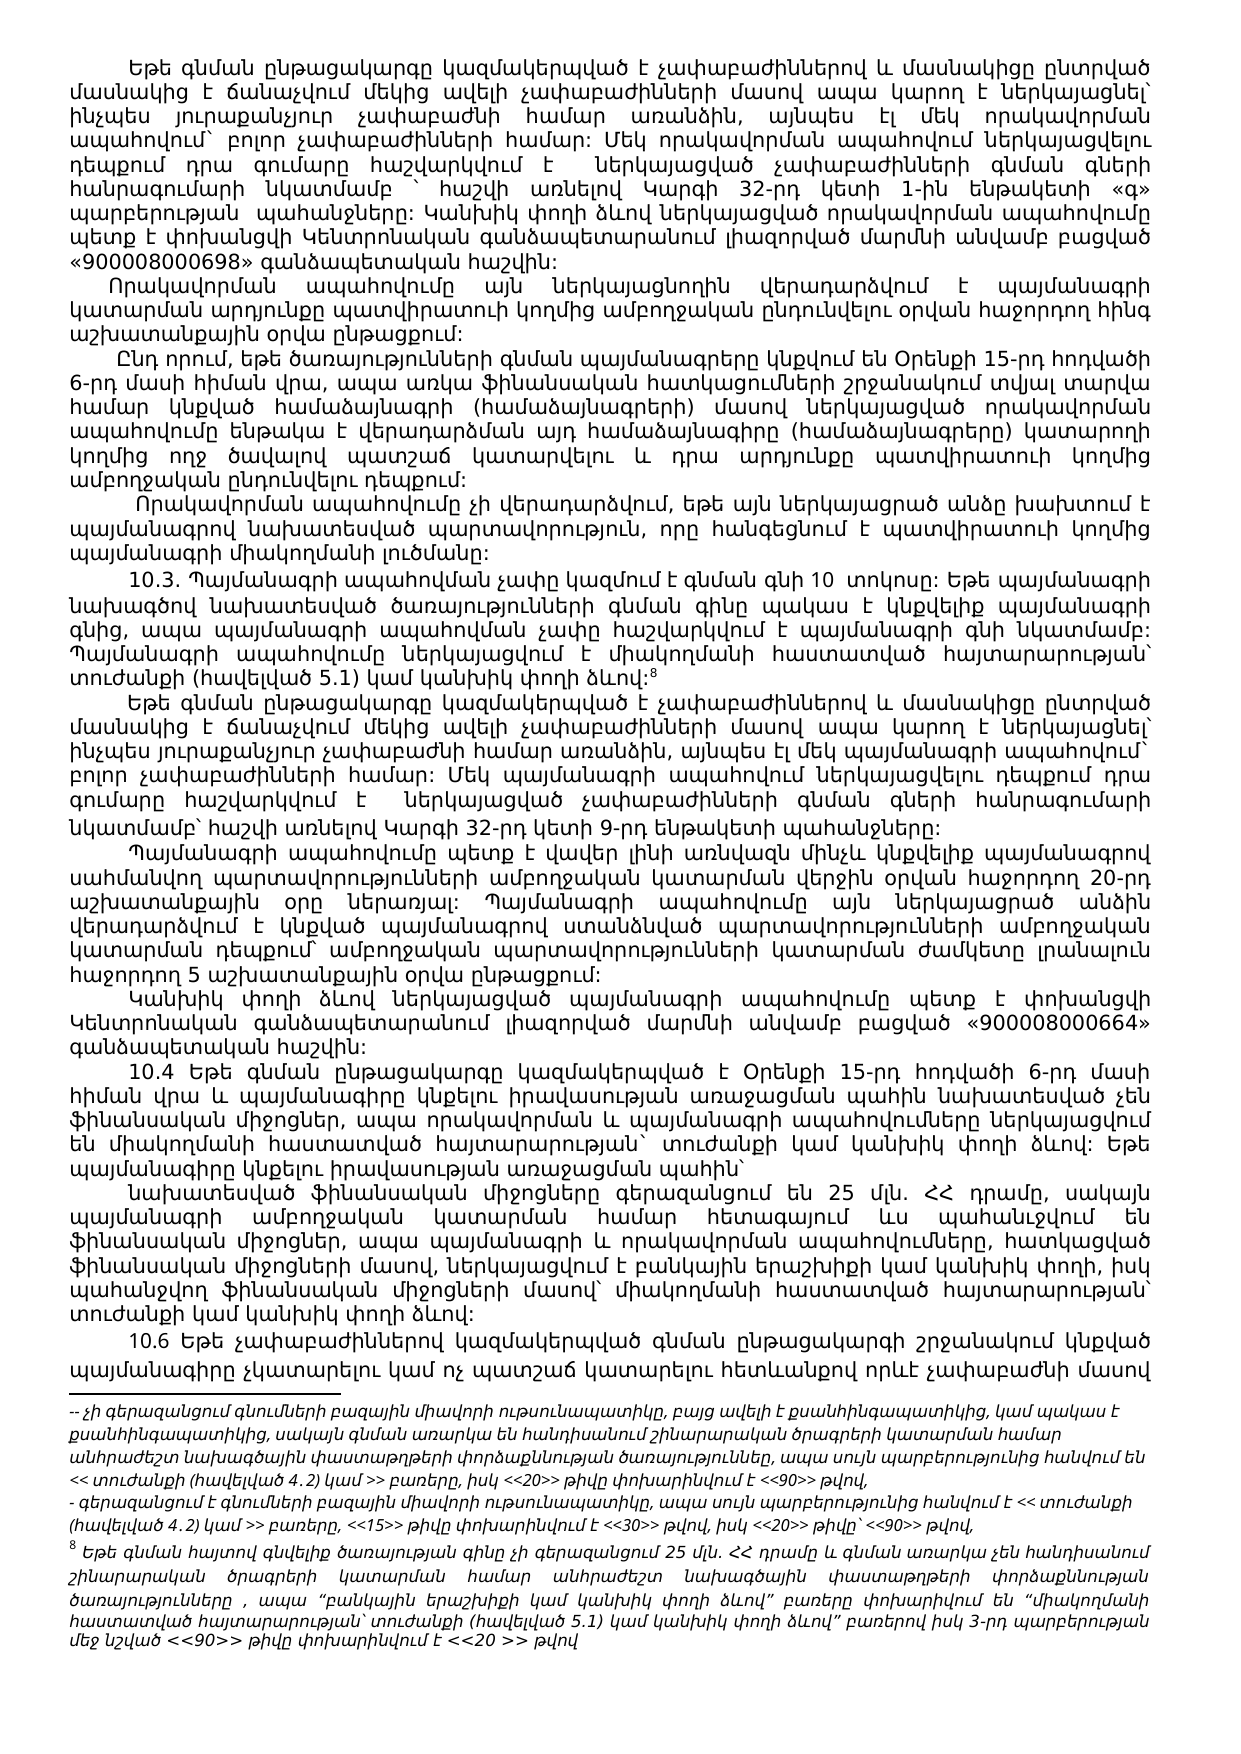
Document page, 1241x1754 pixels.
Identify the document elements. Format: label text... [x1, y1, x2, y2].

text Պայմանագրի ապահովումը պետք է վավեր լինի առնվազն մինչև կնքվելիք պայմանագրով սահմանվող պարտավորությունների ամբողջական կատարման վերջին օրվան հաջորդող 20-րդ աշխատանքային օրը ներառյալ: Պայմանագրի ապահովումը այն ներկայացրած անձին վերադարձվում է կնքված պայմանագրով ստանձնված պարտավորությունների ամբողջական կատարման դեպքում՝ ամբողջական պարտավորությունների կատարման ժամկետը լրանալուն հաջորդող 5 աշխատանքային օրվա ընթացքում: [69, 841, 1152, 987]
text Եթե գնման ընթացակարգը կազմակերպված է չափաբաժիններով և մասնակիցը ընտրված մասնակից է ճանաչվում մեկից ավելի չափաբաժինների մասով ապա կարող է ներկայացնել՝ ինչպես յուրաքանչյուր չափաբաժնի համար առանձին, այնպես էլ մեկ պայմանագրի ապահովում` բոլոր չափաբաժինների համար: Մեկ պայմանագրի ապահովում ներկայացվելու դեպքում դրա գումարը հաշվարկվում է ներկայացված չափաբաժինների գնման գների հանրագումարի նկատմամբ՝ հաշվի առնելով Կարգի 32-րդ կետի 9-րդ ենթակետի պահանջները: [69, 691, 1152, 841]
text Ընդ որում, եթե ծառայությունների գնման պայմանագրերը կնքվում են Օրենքի 15-րդ հոդվածի 6-րդ մասի հիման վրա, ապա առկա ֆինանսական հատկացումների շրջանակում տվյալ տարվա համար կնքված համաձայնագրի (համաձայնագրերի) մասով ներկայացված որակավորման ապահովումը ենթակա է վերադարձման այդ համաձայնագիրը (համաձայնագրերը) կատարողի կողմից ողջ ծավալով պատշաճ կատարվելու և դրա արդյունքը պատվիրատուի կողմից ամբողջական ընդունվելու դեպքում: [69, 347, 1152, 492]
text նախատեսված ֆինանսական միջոցները գերազանցում են 25 մլն. ՀՀ դրամը, սակայն պայմանագրի ամբողջական կատարման համար հետագայում ևս պահանւջվում են ֆինանսական միջոցներ, ապա պայմանագրի և որակավորման ապահովումները, հատկացված ֆինանսական միջոցների մասով, ներկայացվում է բանկային երաշխիքի կամ կանխիկ փողի, իսկ պահանջվող ֆինանսական միջոցների մասով՝ միակողմանի հաստատված հայտարարության՝ տուժանքի կամ կանխիկ փողի ձևով: [69, 1181, 1152, 1327]
text Կանխիկ փողի ձևով ներկայացված պայմանագրի ապահովումը պետք է փոխանցվի Կենտրոնական գանձապետարանում լիազորված մարմնի անվամբ բացված «900008000664» գանձապետական հաշվին: [69, 987, 1152, 1060]
text Եթե գնման ընթացակարգը կազմակերպված է չափաբաժիններով և մասնակիցը ընտրված մասնակից է ճանաչվում մեկից ավելի չափաբաժինների մասով ապա կարող է ներկայացնել՝ ինչպես յուրաքանչյուր չափաբաժնի համար առանձին, այնպես էլ մեկ որակավորման ապահովում` բոլոր չափաբաժինների համար: Մեկ որակավորման ապահովում ներկայացվելու դեպքում դրա գումարը հաշվարկվում է ներկայացված չափաբաժինների գնման գների հանրագումարի նկատմամբ ՝ հաշվի առնելով Կարգի 32-րդ կետի 1-ին ենթակետի «գ» պարբերության պահանջները: Կանխիկ փողի ձևով ներկայացված որակավորման ապահովումը պետք է փոխանցվի Կենտրոնական գանձապետարանում լիազորված մարմնի անվամբ բացված «900008000698» գանձապետական հաշվին: [69, 56, 1152, 274]
text 10.3. Պայմանագրի ապահովման չափը կազմում է գնման գնի 10 տոկոսը: Եթե պայմանագրի նախագծով նախատեսված ծառայությունների գնման գինը պակաս է կնքվելիք պայմանագրի գնից, ապա պայմանագրի ապահովման չափը հաշվարկվում է պայմանագրի գնի նկատմամբ: Պայմանագրի ապահովումը ներկայացվում է միակողմանի հաստատված հայտարարության՝ տուժանքի (հավելված 5.1) կամ կանխիկ փողի ձևով: [69, 565, 1152, 691]
text Որակավորման ապահովումը այն ներկայացնողին վերադարձվում է պայմանագրի կատարման արդյունքը պատվիրատուի կողմից ամբողջական ընդունվելու օրվան հաջորդող հինգ աշխատանքային օրվա ընթացքում: [69, 274, 1152, 347]
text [69, 1327, 1152, 1383]
text 10.4 Եթե գնման ընթացակարգը կազմակերպված է Օրենքի 15-րդ հոդվածի 6-րդ մասի հիման վրա և պայմանագիրը կնքելու իրավասության առաջացման պահին նախատեսված չեն ֆինանսական միջոցներ, ապա որակավորման և պայմանագրի ապահովումները ներկայացվում են միակողմանի հաստատված հայտարարության` տուժանքի կամ կանխիկ փողի ձևով: Եթե պայմանագիրը կնքելու իրավասության առաջացման պահին՝ [69, 1060, 1152, 1181]
text Որակավորման ապահովումը չի վերադարձվում, եթե այն ներկայացրած անձը խախտում է պայմանագրով նախատեսված պարտավորություն, որը հանգեցնում է պատվիրատուի կողմից պայմանագրի միակողմանի լուծմանը: [69, 492, 1152, 565]
